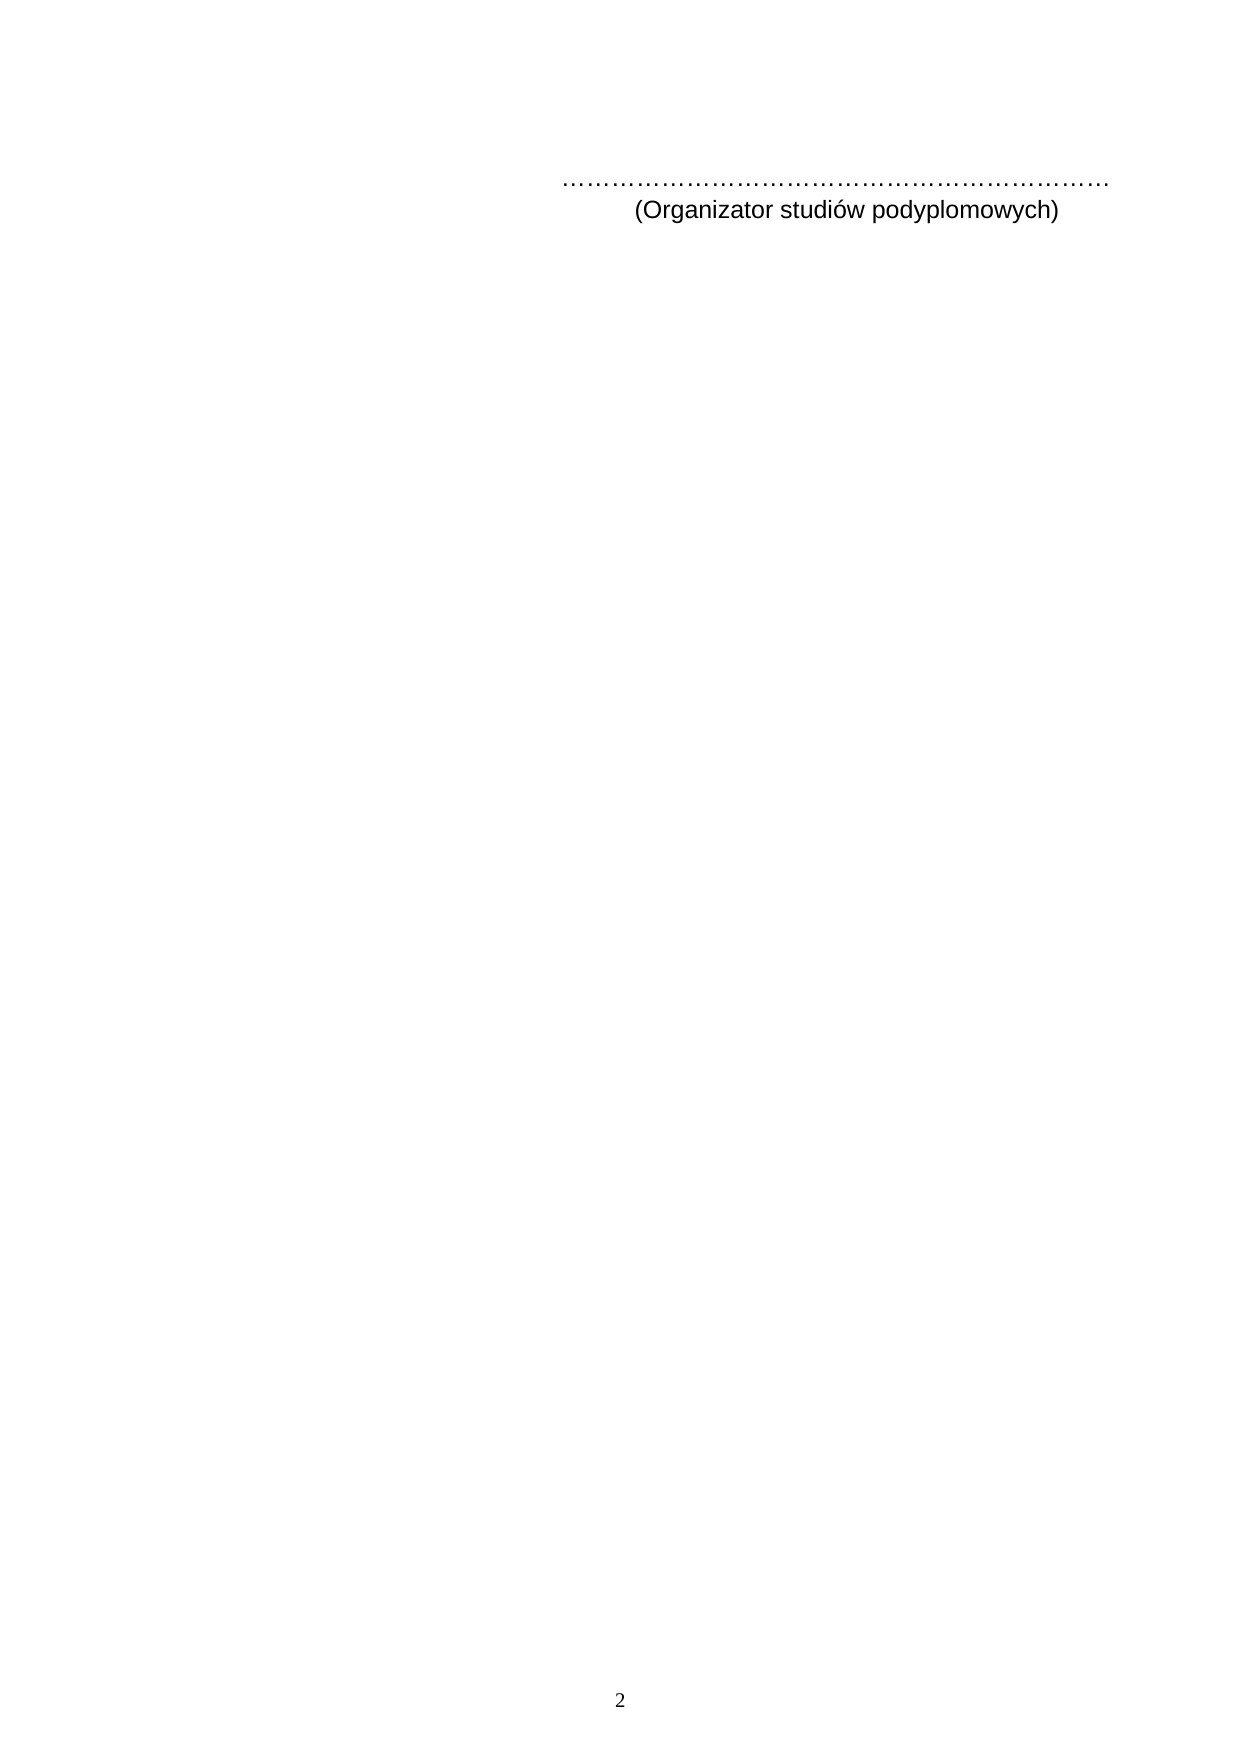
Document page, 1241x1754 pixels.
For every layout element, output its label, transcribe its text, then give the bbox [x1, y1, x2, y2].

text ………………………………………………………… [118, 162, 1122, 191]
text (Organizator studiów podyplomowych) [561, 196, 1122, 224]
